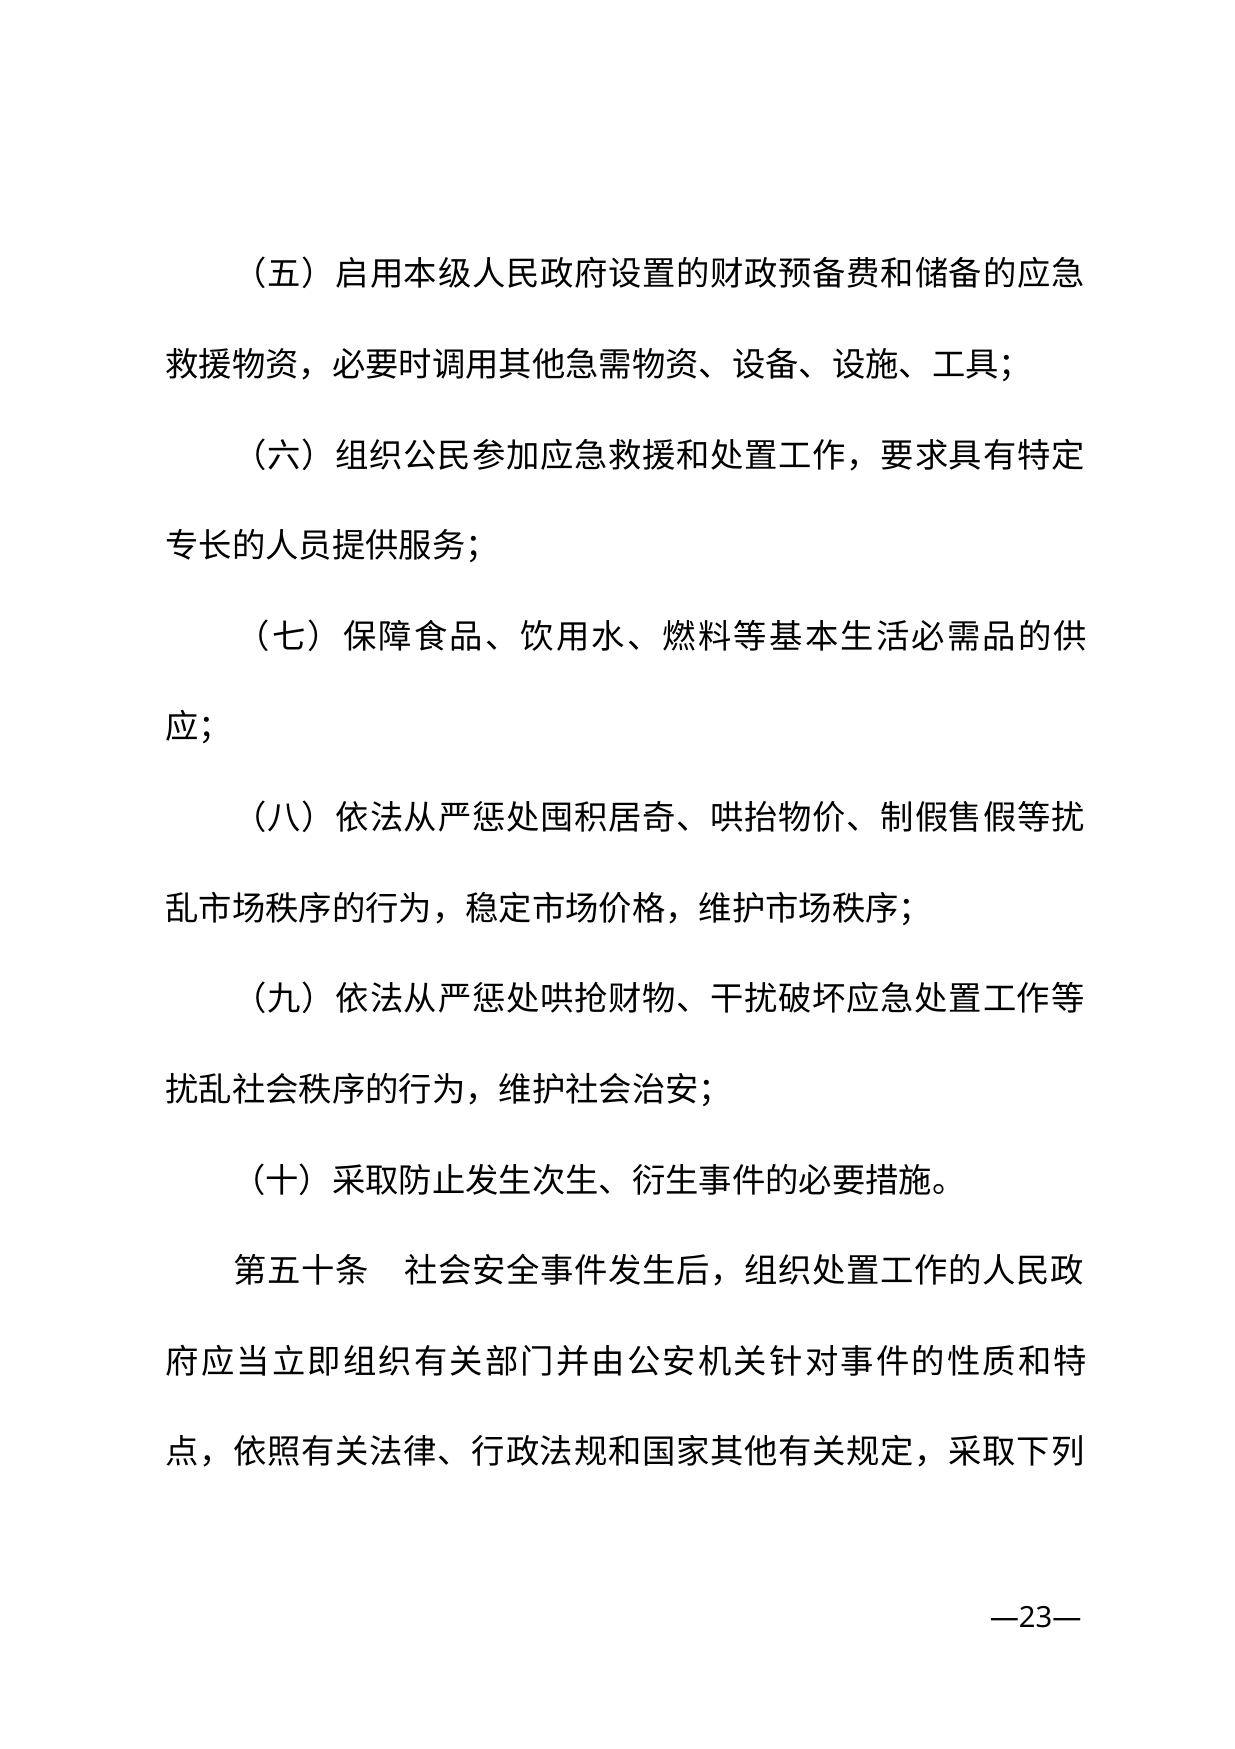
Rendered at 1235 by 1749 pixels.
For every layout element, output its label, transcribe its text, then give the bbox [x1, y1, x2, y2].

text （六）组织公民参加应急救援和处置工作，要求具有特定专长的人员提供服务； [165, 407, 1087, 588]
text （七）保障食品、饮用水、燃料等基本生活必需品的供应； [165, 588, 1087, 770]
text （五）启用本级人民政府设置的财政预备费和储备的应急救援物资，必要时调用其他急需物资、设备、设施、工具； [165, 226, 1087, 407]
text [165, 1223, 1087, 1495]
text （八）依法从严惩处囤积居奇、哄抬物价、制假售假等扰乱市场秩序的行为，稳定市场价格，维护市场秩序； [165, 770, 1087, 951]
text （九）依法从严惩处哄抢财物、干扰破坏应急处置工作等扰乱社会秩序的行为，维护社会治安； [165, 951, 1087, 1132]
text （十）采取防止发生次生、衍生事件的必要措施。 [165, 1132, 1087, 1223]
